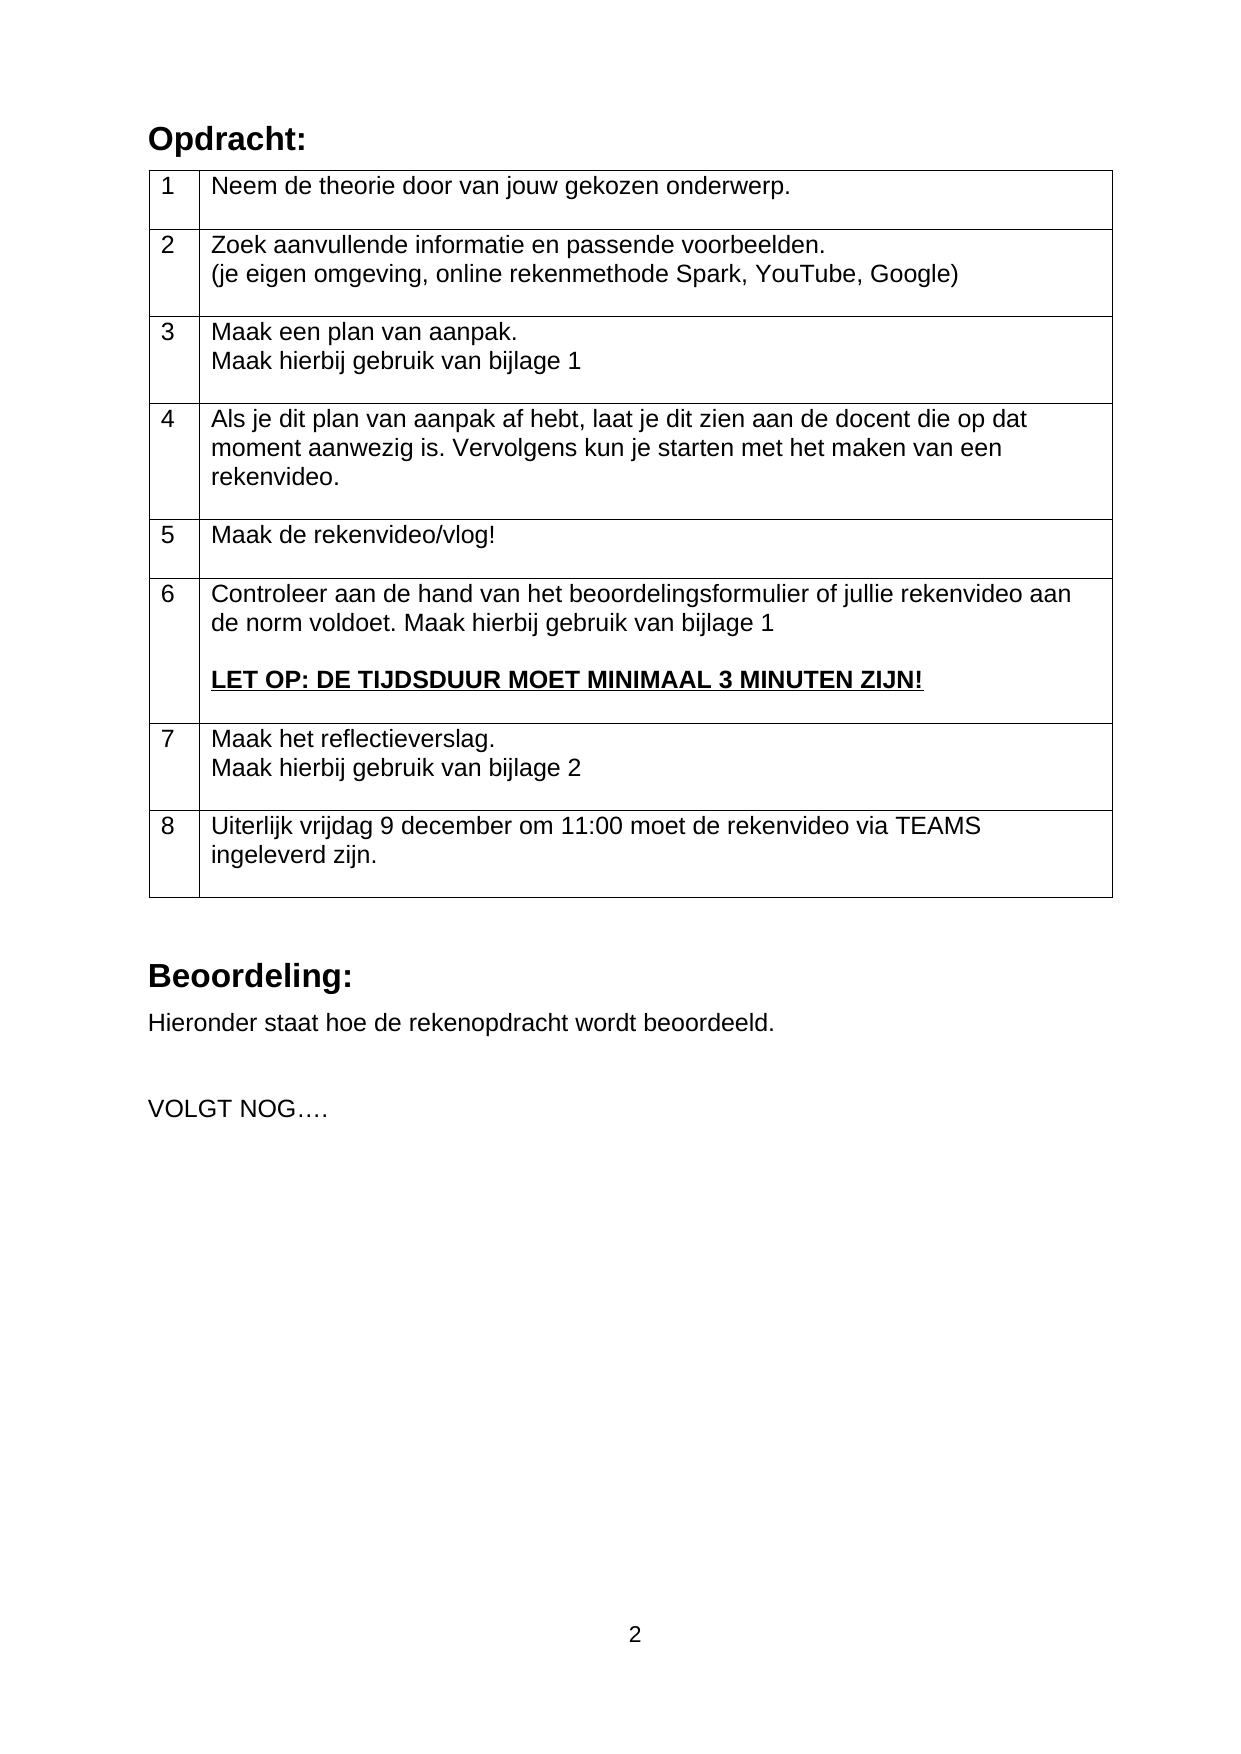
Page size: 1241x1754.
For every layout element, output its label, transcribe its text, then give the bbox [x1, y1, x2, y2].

table_cell Maak de rekenvideo/vlog! [200, 520, 1112, 578]
table_cell Als je dit plan van aanpak af hebt, laat je dit zien aan de docent die op dat moment aanwezig is. Vervolgens kun je starten met het maken van een rekenvideo. [200, 404, 1112, 519]
text VOLGT NOG…. [148, 1094, 1122, 1122]
table_cell 3 [150, 317, 199, 403]
table_cell 2 [150, 230, 199, 316]
table_cell Zoek aanvullende informatie en passende voorbeelden. (je eigen omgeving, online rekenmethode Spark, YouTube, Google) [200, 230, 1112, 316]
table_cell Uiterlijk vrijdag 9 december om 11:00 moet de rekenvideo via TEAMS ingeleverd zijn. [200, 811, 1112, 897]
table_cell Maak het reflectieverslag. Maak hierbij gebruik van bijlage 2 [200, 724, 1112, 810]
table_header Neem de theorie door van jouw gekozen onderwerp. [200, 171, 1112, 229]
table_cell 6 [150, 579, 199, 723]
table_cell 5 [150, 520, 199, 578]
table_cell 8 [150, 811, 199, 897]
table_header 1 [150, 171, 199, 229]
text Beoordeling: [148, 956, 1122, 994]
text Hieronder staat hoe de rekenopdracht wordt beoordeeld. [148, 1007, 1122, 1036]
table_cell 4 [150, 404, 199, 519]
table_cell Controleer aan de hand van het beoordelingsformulier of jullie rekenvideo aan de norm voldoet. Maak hierbij gebruik van bijlage 1 LET OP: DE TIJDSDUUR MOET MINIMAAL 3 MINUTEN ZIJN! [200, 579, 1112, 723]
table_cell Maak een plan van aanpak. Maak hierbij gebruik van bijlage 1 [200, 317, 1112, 403]
table_cell 7 [150, 724, 199, 810]
text Opdracht: [148, 118, 1122, 157]
